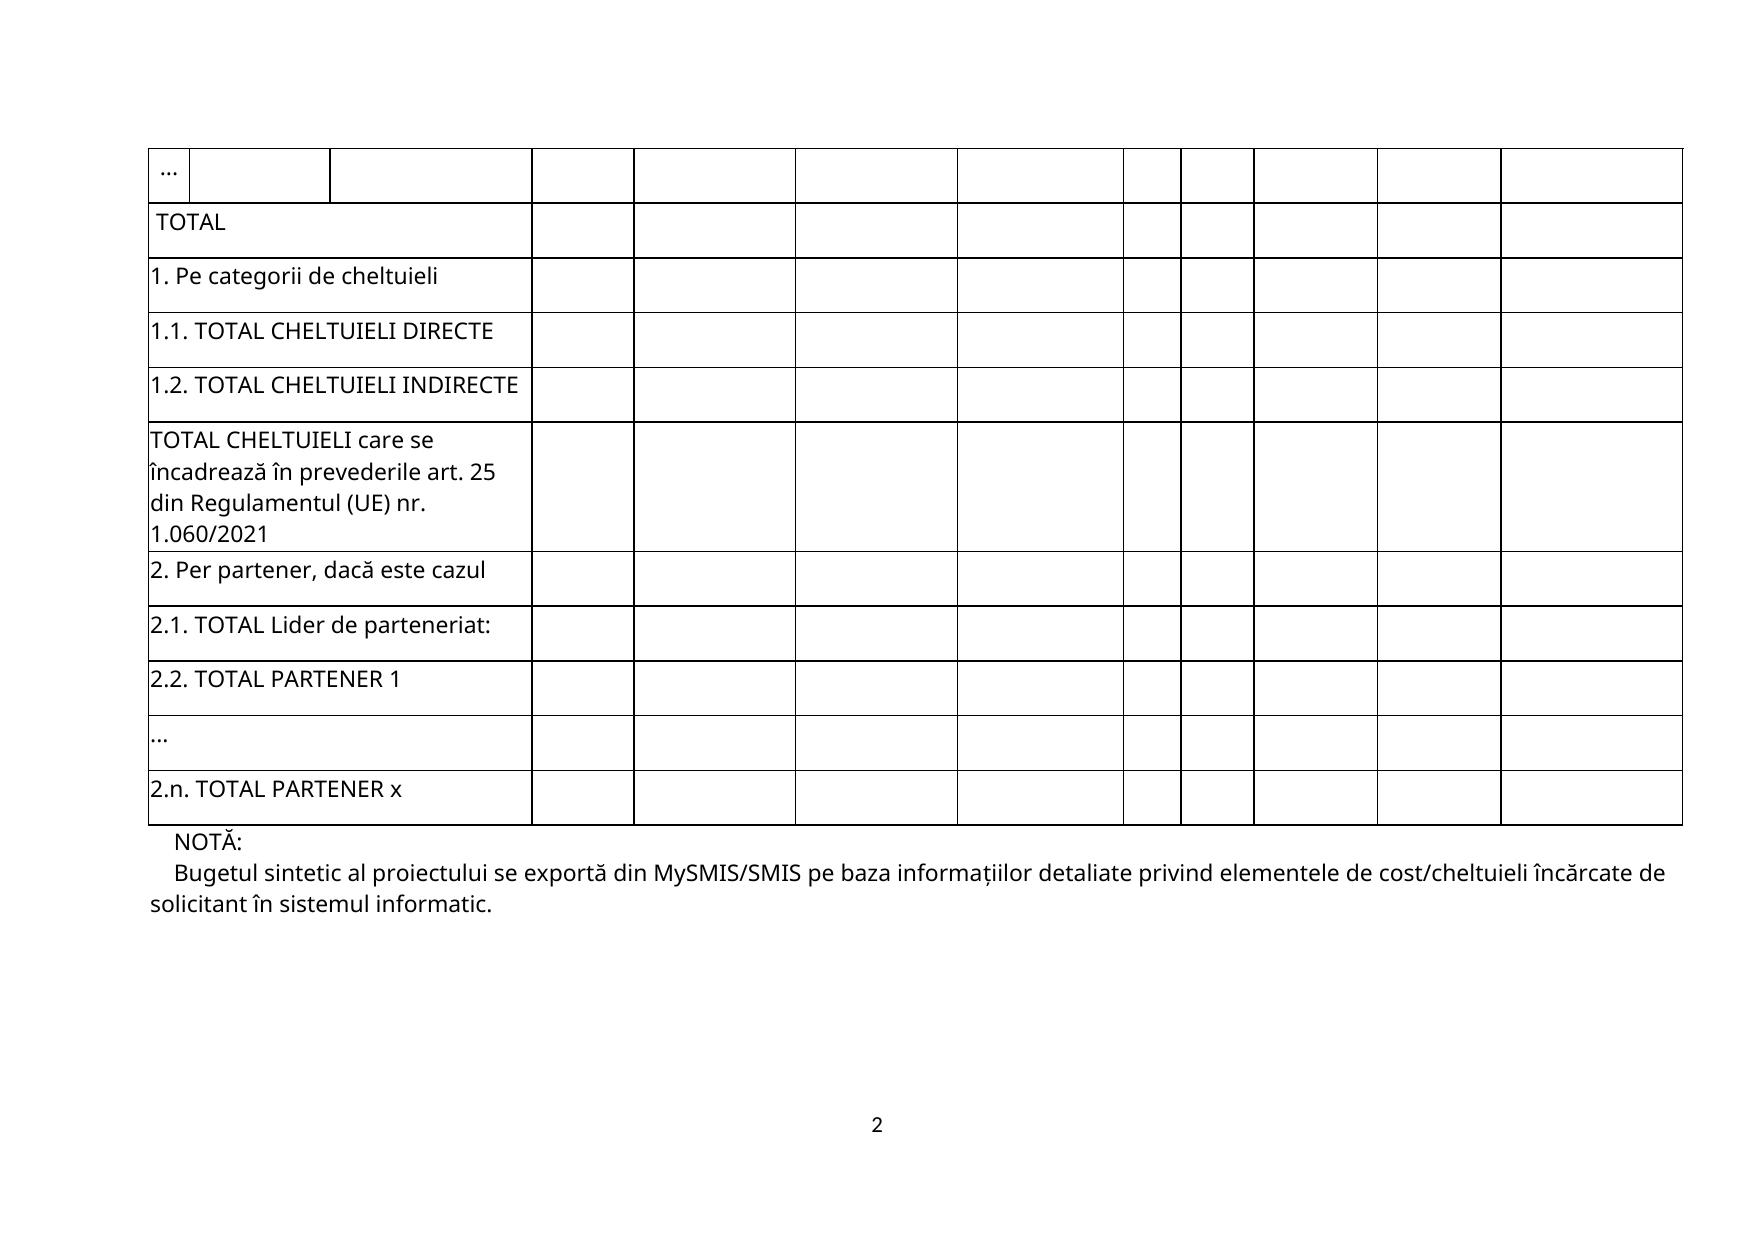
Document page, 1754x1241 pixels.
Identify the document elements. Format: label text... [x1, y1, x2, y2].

table_cell [1182, 716, 1253, 769]
table_cell [1124, 149, 1180, 202]
table_cell [1255, 662, 1377, 715]
table_cell [1124, 716, 1180, 769]
table_cell TOTAL CHELTUIELI care se încadrează în prevederile art. 25 din Regulamentul (UE) nr. 1.060/2021 [149, 423, 531, 551]
table_cell [958, 204, 1123, 257]
table_cell [1255, 552, 1377, 605]
table_cell [958, 607, 1123, 660]
table_cell [1378, 662, 1500, 715]
table_cell [1502, 368, 1682, 421]
table_cell 1. Pe categorii de cheltuieli [149, 259, 531, 312]
table_cell [958, 313, 1123, 366]
table_cell [1378, 259, 1500, 312]
table_cell [958, 423, 1123, 551]
table_cell [635, 368, 795, 421]
table_cell 1.2. TOTAL CHELTUIELI INDIRECTE [149, 368, 531, 421]
table_cell [533, 149, 633, 202]
table_cell [533, 607, 633, 660]
table_cell [1124, 423, 1180, 551]
table_cell [796, 204, 957, 257]
table_cell [635, 771, 795, 824]
table_cell [1124, 771, 1180, 824]
table_cell [1182, 259, 1253, 312]
table_cell [1502, 204, 1682, 257]
table_cell [533, 662, 633, 715]
table_cell [1255, 204, 1377, 257]
table_cell [796, 313, 957, 366]
table_cell [1124, 662, 1180, 715]
table_cell [1182, 149, 1253, 202]
table_cell [533, 771, 633, 824]
table_cell 2.1. TOTAL Lider de parteneriat: [149, 607, 531, 660]
table_cell [1255, 607, 1377, 660]
table_cell [533, 716, 633, 769]
table_cell [1378, 423, 1500, 551]
table_cell [1255, 771, 1377, 824]
table_cell [1502, 716, 1682, 769]
table_cell [533, 204, 633, 257]
table_cell [796, 716, 957, 769]
table_cell [1124, 368, 1180, 421]
table_cell 1.1. TOTAL CHELTUIELI DIRECTE [149, 313, 531, 366]
table_cell [1502, 423, 1682, 551]
table_cell [1255, 313, 1377, 366]
table_cell [796, 149, 957, 202]
table_cell [1502, 149, 1682, 202]
table_cell [635, 259, 795, 312]
table_cell [533, 552, 633, 605]
table_cell [958, 149, 1123, 202]
table_cell [1255, 259, 1377, 312]
table_cell [1502, 662, 1682, 715]
table_cell [190, 149, 329, 202]
table_cell [1182, 423, 1253, 551]
table_cell [958, 259, 1123, 312]
table_cell [796, 607, 957, 660]
table_cell [796, 552, 957, 605]
table_cell [635, 662, 795, 715]
table_cell [1182, 313, 1253, 366]
table_cell [796, 662, 957, 715]
table_cell [635, 204, 795, 257]
table_cell [1255, 716, 1377, 769]
table_cell [1378, 149, 1500, 202]
table_cell [635, 716, 795, 769]
table_cell [1182, 552, 1253, 605]
table_cell 2. Per partener, dacă este cazul [149, 552, 531, 605]
table_cell [1124, 607, 1180, 660]
table_cell TOTAL [149, 204, 531, 257]
table_cell [1182, 368, 1253, 421]
table_cell [533, 313, 633, 366]
table_cell [1378, 771, 1500, 824]
table_cell [1182, 607, 1253, 660]
table_cell [958, 771, 1123, 824]
table_cell [331, 149, 531, 202]
table_cell [1502, 771, 1682, 824]
table_cell [1502, 313, 1682, 366]
table_cell ... [149, 716, 531, 769]
table_cell [1378, 607, 1500, 660]
table_cell [1502, 259, 1682, 312]
table_cell 2.n. TOTAL PARTENER x [149, 771, 531, 824]
table_cell [796, 259, 957, 312]
table_cell 2.2. TOTAL PARTENER 1 [149, 662, 531, 715]
table_cell [1378, 368, 1500, 421]
table_cell [958, 552, 1123, 605]
table_cell [1255, 368, 1377, 421]
table_cell [958, 368, 1123, 421]
table_cell [1182, 771, 1253, 824]
table_cell [533, 423, 633, 551]
table_cell [1124, 259, 1180, 312]
table_cell [1378, 204, 1500, 257]
table_cell [635, 313, 795, 366]
table_cell NOTĂ: Bugetul sintetic al proiectului se exportă din MySMIS/SMIS pe baza informaţiilor detaliate privind elementele de cost/cheltuieli încărcate de solicitant în sistemul informatic. [148, 826, 1683, 921]
table_cell [635, 607, 795, 660]
table_cell [958, 716, 1123, 769]
table_cell [796, 771, 957, 824]
table_cell [533, 259, 633, 312]
table_cell [958, 662, 1123, 715]
table_cell [1124, 552, 1180, 605]
table_cell [1502, 552, 1682, 605]
table_cell [1502, 607, 1682, 660]
table_cell [1182, 662, 1253, 715]
table_cell [533, 368, 633, 421]
table_cell [635, 423, 795, 551]
table_cell [635, 149, 795, 202]
table_cell [1255, 423, 1377, 551]
table_cell [1124, 204, 1180, 257]
table_cell [1124, 313, 1180, 366]
table_cell [1182, 204, 1253, 257]
table_cell ... [149, 149, 189, 202]
table_cell [1255, 149, 1377, 202]
table_cell [1378, 313, 1500, 366]
table_cell [796, 423, 957, 551]
table_cell [1378, 552, 1500, 605]
table_cell [1378, 716, 1500, 769]
table_cell [796, 368, 957, 421]
table_cell [635, 552, 795, 605]
